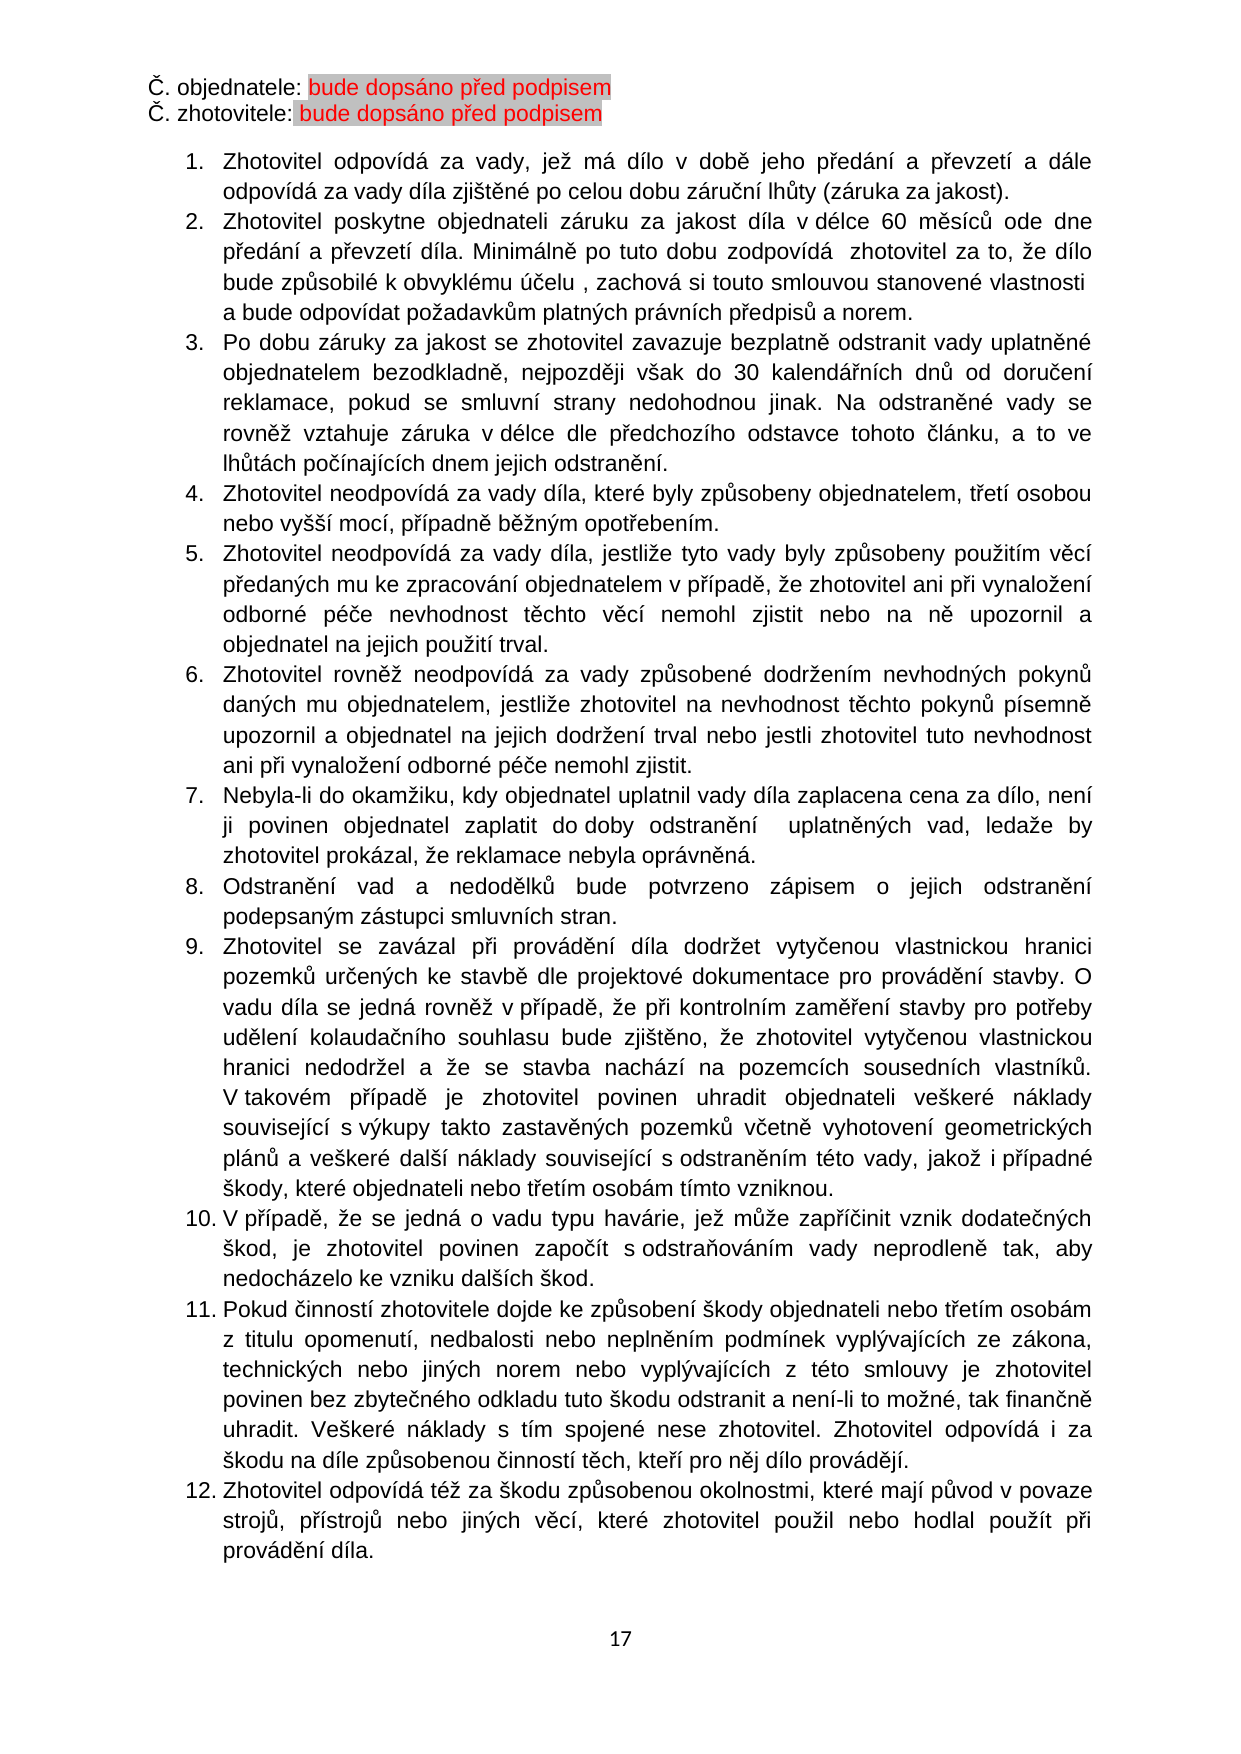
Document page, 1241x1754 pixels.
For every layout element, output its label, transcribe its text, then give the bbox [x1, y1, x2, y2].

list Zhotovitel se zavázal při provádění díla dodržet vytyčenou vlastnickou hranici pozemků určených ke stavbě dle projektové dokumentace pro provádění stavby. O vadu díla se jedná rovněž v případě, že při kontrolním zaměření stavby pro potřeby udělení kolaudačního souhlasu bude zjištěno, že zhotovitel vytyčenou vlastnickou hranici nedodržel a že se stavba nachází na pozemcích sousedních vlastníků. V takovém případě je zhotovitel povinen uhradit objednateli veškeré náklady související s výkupy takto zastavěných pozemků včetně vyhotovení geometrických plánů a veškeré další náklady související s odstraněním této vady, jakož i případné škody, které objednateli nebo třetím osobám tímto vzniknou. [185, 933, 1093, 1201]
list Zhotovitel neodpovídá za vady díla, které byly způsobeny objednatelem, třetí osobou nebo vyšší mocí, případně běžným opotřebením. [185, 480, 1093, 536]
list Zhotovitel rovněž neodpovídá za vady způsobené dodržením nevhodných pokynů daných mu objednatelem, jestliže zhotovitel na nevhodnost těchto pokynů písemně upozornil a objednatel na jejich dodržení trval nebo jestli zhotovitel tuto nevhodnost ani při vynaložení odborné péče nemohl zjistit. [185, 661, 1093, 778]
list V případě, že se jedná o vadu typu havárie, jež může zapříčinit vznik dodatečných škod, je zhotovitel povinen započít s odstraňováním vady neprodleně tak, aby nedocházelo ke vzniku dalších škod. [185, 1205, 1093, 1292]
list Odstranění vad a nedodělků bude potvrzeno zápisem o jejich odstranění podepsaným zástupci smluvních stran. [185, 873, 1093, 929]
list Po dobu záruky za jakost se zhotovitel zavazuje bezplatně odstranit vady uplatněné objednatelem bezodkladně, nejpozději však do 30 kalendářních dnů od doručení reklamace, pokud se smluvní strany nedohodnou jinak. Na odstraněné vady se rovněž vztahuje záruka v délce dle předchozího odstavce tohoto článku, a to ve lhůtách počínajících dnem jejich odstranění. [185, 329, 1093, 476]
list Zhotovitel poskytne objednateli záruku za jakost díla v délce 60 měsíců ode dne předání a převzetí díla. Minimálně po tuto dobu zodpovídá zhotovitel za to, že dílo bude způsobilé k obvyklému účelu , zachová si touto smlouvou stanovené vlastnosti a bude odpovídat požadavkům platných právních předpisů a norem. [185, 208, 1093, 325]
list Zhotovitel odpovídá za vady, jež má dílo v době jeho předání a převzetí a dále odpovídá za vady díla zjištěné po celou dobu záruční lhůty (záruka za jakost). [185, 148, 1093, 204]
list Nebyla-li do okamžiku, kdy objednatel uplatnil vady díla zaplacena cena za dílo, není ji povinen objednatel zaplatit do doby odstranění uplatněných vad, ledaže by zhotovitel prokázal, že reklamace nebyla oprávněná. [185, 782, 1093, 869]
list Zhotovitel neodpovídá za vady díla, jestliže tyto vady byly způsobeny použitím věcí předaných mu ke zpracování objednatelem v případě, že zhotovitel ani při vynaložení odborné péče nevhodnost těchto věcí nemohl zjistit nebo na ně upozornil a objednatel na jejich použití trval. [185, 540, 1093, 657]
list Zhotovitel odpovídá též za škodu způsobenou okolnostmi, které mají původ v povaze strojů, přístrojů nebo jiných věcí, které zhotovitel použil nebo hodlal použít při provádění díla. [185, 1477, 1093, 1563]
list Pokud činností zhotovitele dojde ke způsobení škody objednateli nebo třetím osobám z titulu opomenutí, nedbalosti nebo neplněním podmínek vyplývajících ze zákona, technických nebo jiných norem nebo vyplývajících z této smlouvy je zhotovitel povinen bez zbytečného odkladu tuto škodu odstranit a není-li to možné, tak finančně uhradit. Veškeré náklady s tím spojené nese zhotovitel. Zhotovitel odpovídá i za škodu na díle způsobenou činností těch, kteří pro něj dílo provádějí. [185, 1296, 1093, 1473]
